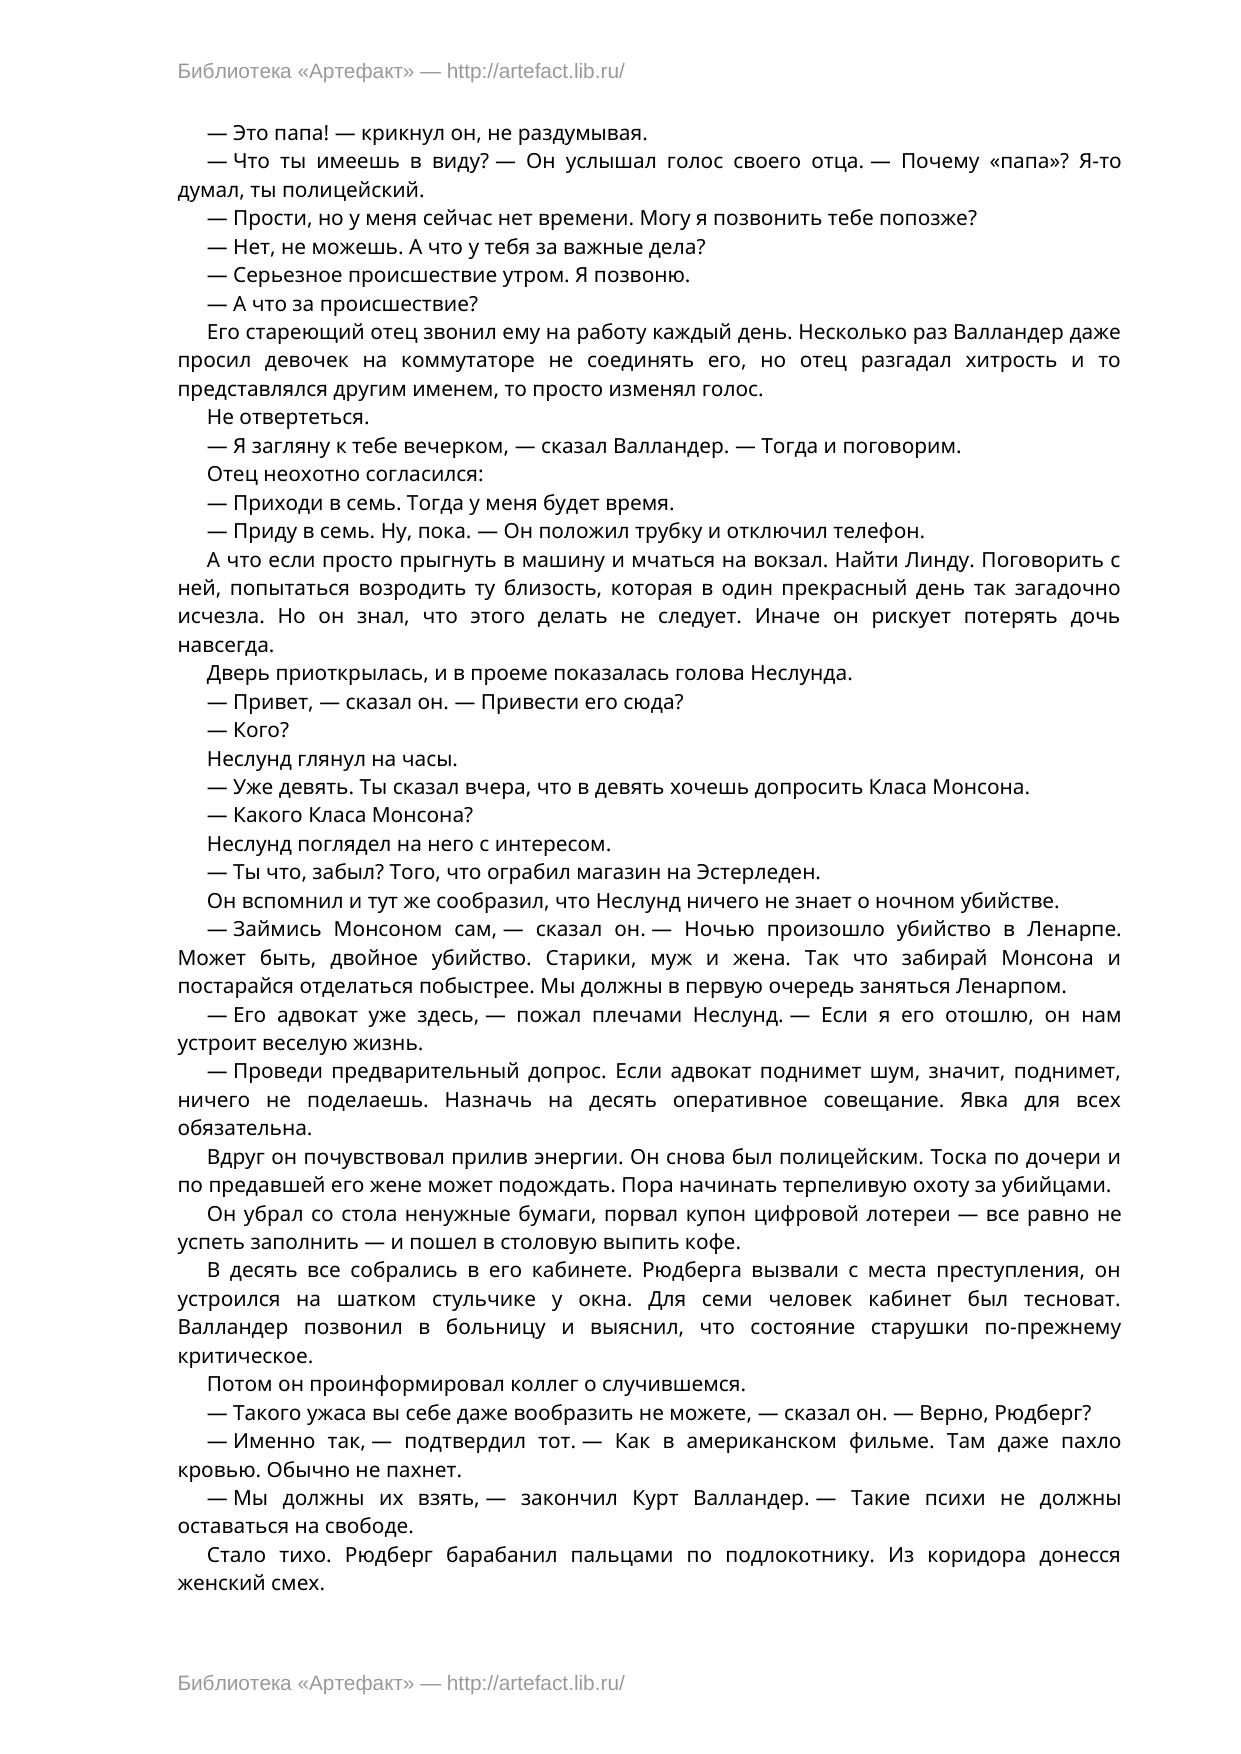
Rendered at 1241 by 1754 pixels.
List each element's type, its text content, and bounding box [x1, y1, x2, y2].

text — Ты что, забыл? Того, что ограбил магазин на Эстерледен. [177, 857, 1122, 886]
text Он вспомнил и тут же сообразил, что Неслунд ничего не знает о ночном убийстве. [177, 886, 1122, 914]
text А что если просто прыгнуть в машину и мчаться на вокзал. Найти Линду. Поговорить с ней, попытаться возродить ту близость, которая в один прекрасный день так загадочно исчезла. Но он знал, что этого делать не следует. Иначе он рискует потерять дочь навсегда. [177, 545, 1122, 658]
text — Что ты имеешь в виду? — Он услышал голос своего отца. — Почему «папа»? Я-то думал, ты полицейский. [177, 147, 1122, 203]
text — Именно так, — подтвердил тот. — Как в американском фильме. Там даже пахло кровью. Обычно не пахнет. [177, 1426, 1122, 1483]
text — Кого? [177, 715, 1122, 744]
text — Его адвокат уже здесь, — пожал плечами Неслунд. — Если я его отошлю, он нам устроит веселую жизнь. [177, 1000, 1122, 1057]
text Потом он проинформировал коллег о случившемся. [177, 1369, 1122, 1398]
text Стало тихо. Рюдберг барабанил пальцами по подлокотнику. Из коридора донесся женский смех. [177, 1540, 1122, 1597]
text — Я загляну к тебе вечерком, — сказал Валландер. — Тогда и поговорим. [177, 431, 1122, 459]
text — Займись Монсоном сам, — сказал он. — Ночью произошло убийство в Ленарпе. Может быть, двойное убийство. Старики, муж и жена. Так что забирай Монсона и постарайся отделаться побыстрее. Мы должны в первую очередь заняться Ленарпом. [177, 914, 1122, 1000]
text Отец неохотно согласился: [177, 459, 1122, 488]
text — Приходи в семь. Тогда у меня будет время. [177, 488, 1122, 516]
text — А что за происшествие? [177, 289, 1122, 317]
text — Нет, не можешь. А что у тебя за важные дела? [177, 232, 1122, 260]
text Неслунд глянул на часы. [177, 744, 1122, 772]
text — Привет, — сказал он. — Привести его сюда? [177, 687, 1122, 715]
text — Проведи предварительный допрос. Если адвокат поднимет шум, значит, поднимет, ничего не поделаешь. Назначь на десять оперативное совещание. Явка для всех обязательна. [177, 1057, 1122, 1142]
text — Серьезное происшествие утром. Я позвоню. [177, 260, 1122, 289]
text Его стареющий отец звонил ему на работу каждый день. Несколько раз Валландер даже просил девочек на коммутаторе не соединять его, но отец разгадал хитрость и то представлялся другим именем, то просто изменял голос. [177, 317, 1122, 402]
text — Уже девять. Ты сказал вчера, что в девять хочешь допросить Класа Монсона. [177, 772, 1122, 801]
text Он убрал со стола ненужные бумаги, порвал купон цифровой лотереи — все равно не успеть заполнить — и пошел в столовую выпить кофе. [177, 1199, 1122, 1256]
text — Какого Класа Монсона? [177, 801, 1122, 829]
text Неслунд поглядел на него с интересом. [177, 829, 1122, 857]
text — Это папа! — крикнул он, не раздумывая. [177, 118, 1122, 147]
text — Такого ужаса вы себе даже вообразить не можете, — сказал он. — Верно, Рюдберг? [177, 1398, 1122, 1426]
text — Приду в семь. Ну, пока. — Он положил трубку и отключил телефон. [177, 516, 1122, 545]
text Вдруг он почувствовал прилив энергии. Он снова был полицейским. Тоска по дочери и по предавшей его жене может подождать. Пора начинать терпеливую охоту за убийцами. [177, 1142, 1122, 1199]
text — Прости, но у меня сейчас нет времени. Могу я позвонить тебе попозже? [177, 203, 1122, 232]
text В десять все собрались в его кабинете. Рюдберга вызвали с места преступления, он устроился на шатком стульчике у окна. Для семи человек кабинет был тесноват. Валландер позвонил в больницу и выяснил, что состояние старушки по-прежнему критическое. [177, 1256, 1122, 1369]
text Не отвертеться. [177, 402, 1122, 431]
text Дверь приоткрылась, и в проеме показалась голова Неслунда. [177, 658, 1122, 687]
text — Мы должны их взять, — закончил Курт Валландер. — Такие психи не должны оставаться на свободе. [177, 1483, 1122, 1540]
